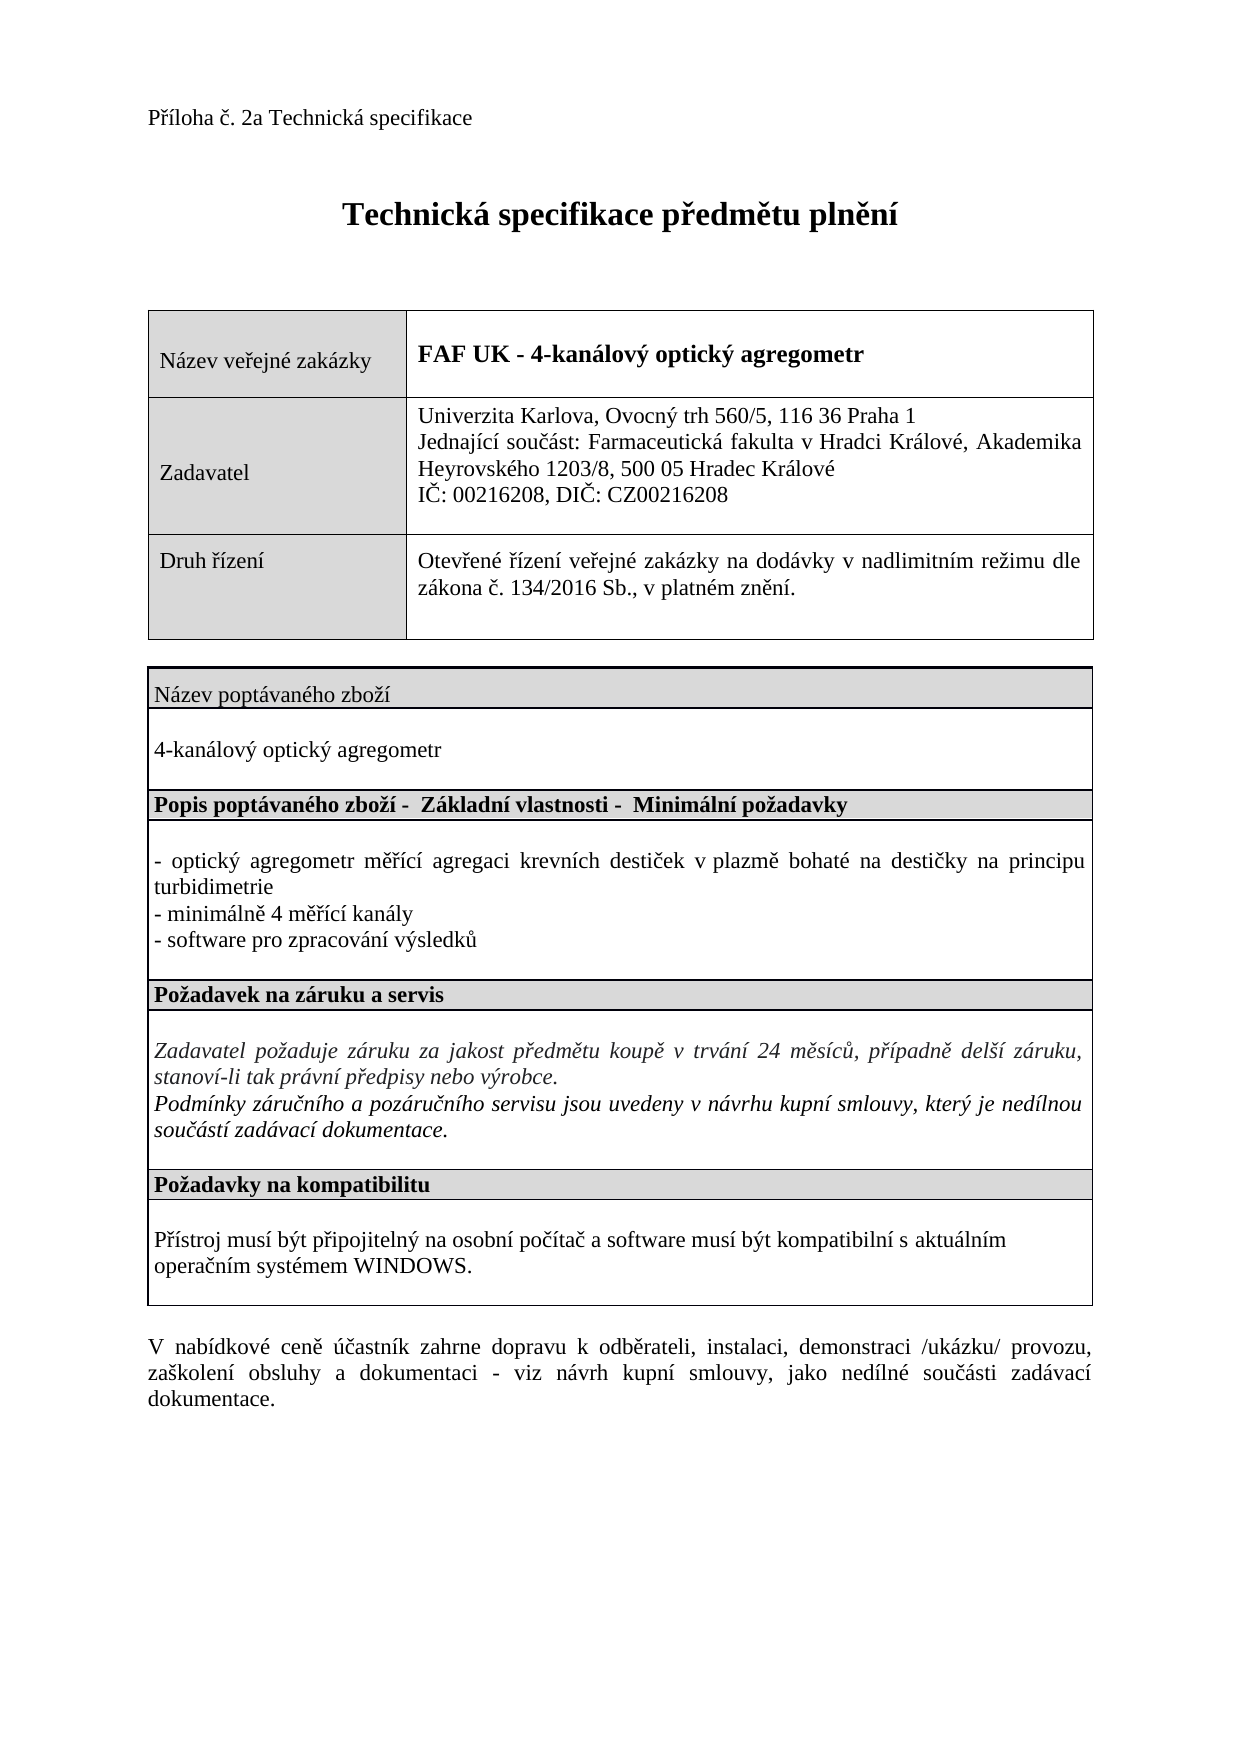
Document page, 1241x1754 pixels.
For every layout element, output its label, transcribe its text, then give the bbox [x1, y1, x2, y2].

table_header Název veřejné zakázky [149, 311, 406, 397]
table_cell Otevřené řízení veřejné zakázky na dodávky v nadlimitním režimu dle zákona č. 134/2016 Sb., v platném znění. [407, 535, 1093, 639]
table_cell Zadavatel požaduje záruku za jakost předmětu koupě v trvání 24 měsíců, případně delší záruku, stanoví-li tak právní předpisy nebo výrobce. Podmínky záručního a pozáručního servisu jsou uvedeny v návrhu kupní smlouvy, který je nedílnou součástí zadávací dokumentace. [149, 1011, 1092, 1169]
table_cell Popis poptávaného zboží - Základní vlastnosti - Minimální požadavky [149, 791, 1092, 818]
table_header Název poptávaného zboží [149, 669, 1092, 707]
table_cell - optický agregometr měřící agregaci krevních destiček v plazmě bohaté na destičky na principu turbidimetrie - minimálně 4 měřící kanály - software pro zpracování výsledků [149, 821, 1092, 979]
text Technická specifikace předmětu plnění [148, 194, 1093, 233]
table_cell Požadavky na kompatibilitu [149, 1170, 1092, 1199]
table_cell Přístroj musí být připojitelný na osobní počítač a software musí být kompatibilní s aktuálním operačním systémem WINDOWS. [149, 1200, 1092, 1305]
table_cell Zadavatel [149, 398, 406, 534]
table_cell Druh řízení [149, 535, 406, 639]
text Příloha č. 2a Technická specifikace [148, 103, 1093, 130]
text V nabídkové ceně účastník zahrne dopravu k odběrateli, instalaci, demonstraci /ukázku/ provozu, zaškolení obsluhy a dokumentaci - viz návrh kupní smlouvy, jako nedílné součásti zadávací dokumentace. [148, 1333, 1093, 1412]
table_cell Univerzita Karlova, Ovocný trh 560/5, 116 36 Praha 1 Jednající součást: Farmaceutická fakulta v Hradci Králové, Akademika Heyrovského 1203/8, 500 05 Hradec Králové IČ: 00216208, DIČ: CZ00216208 [407, 398, 1093, 534]
table_cell Požadavek na záruku a servis [149, 981, 1092, 1009]
table_header FAF UK - 4-kanálový optický agregometr [407, 311, 1093, 397]
table_cell 4-kanálový optický agregometr [149, 709, 1092, 788]
